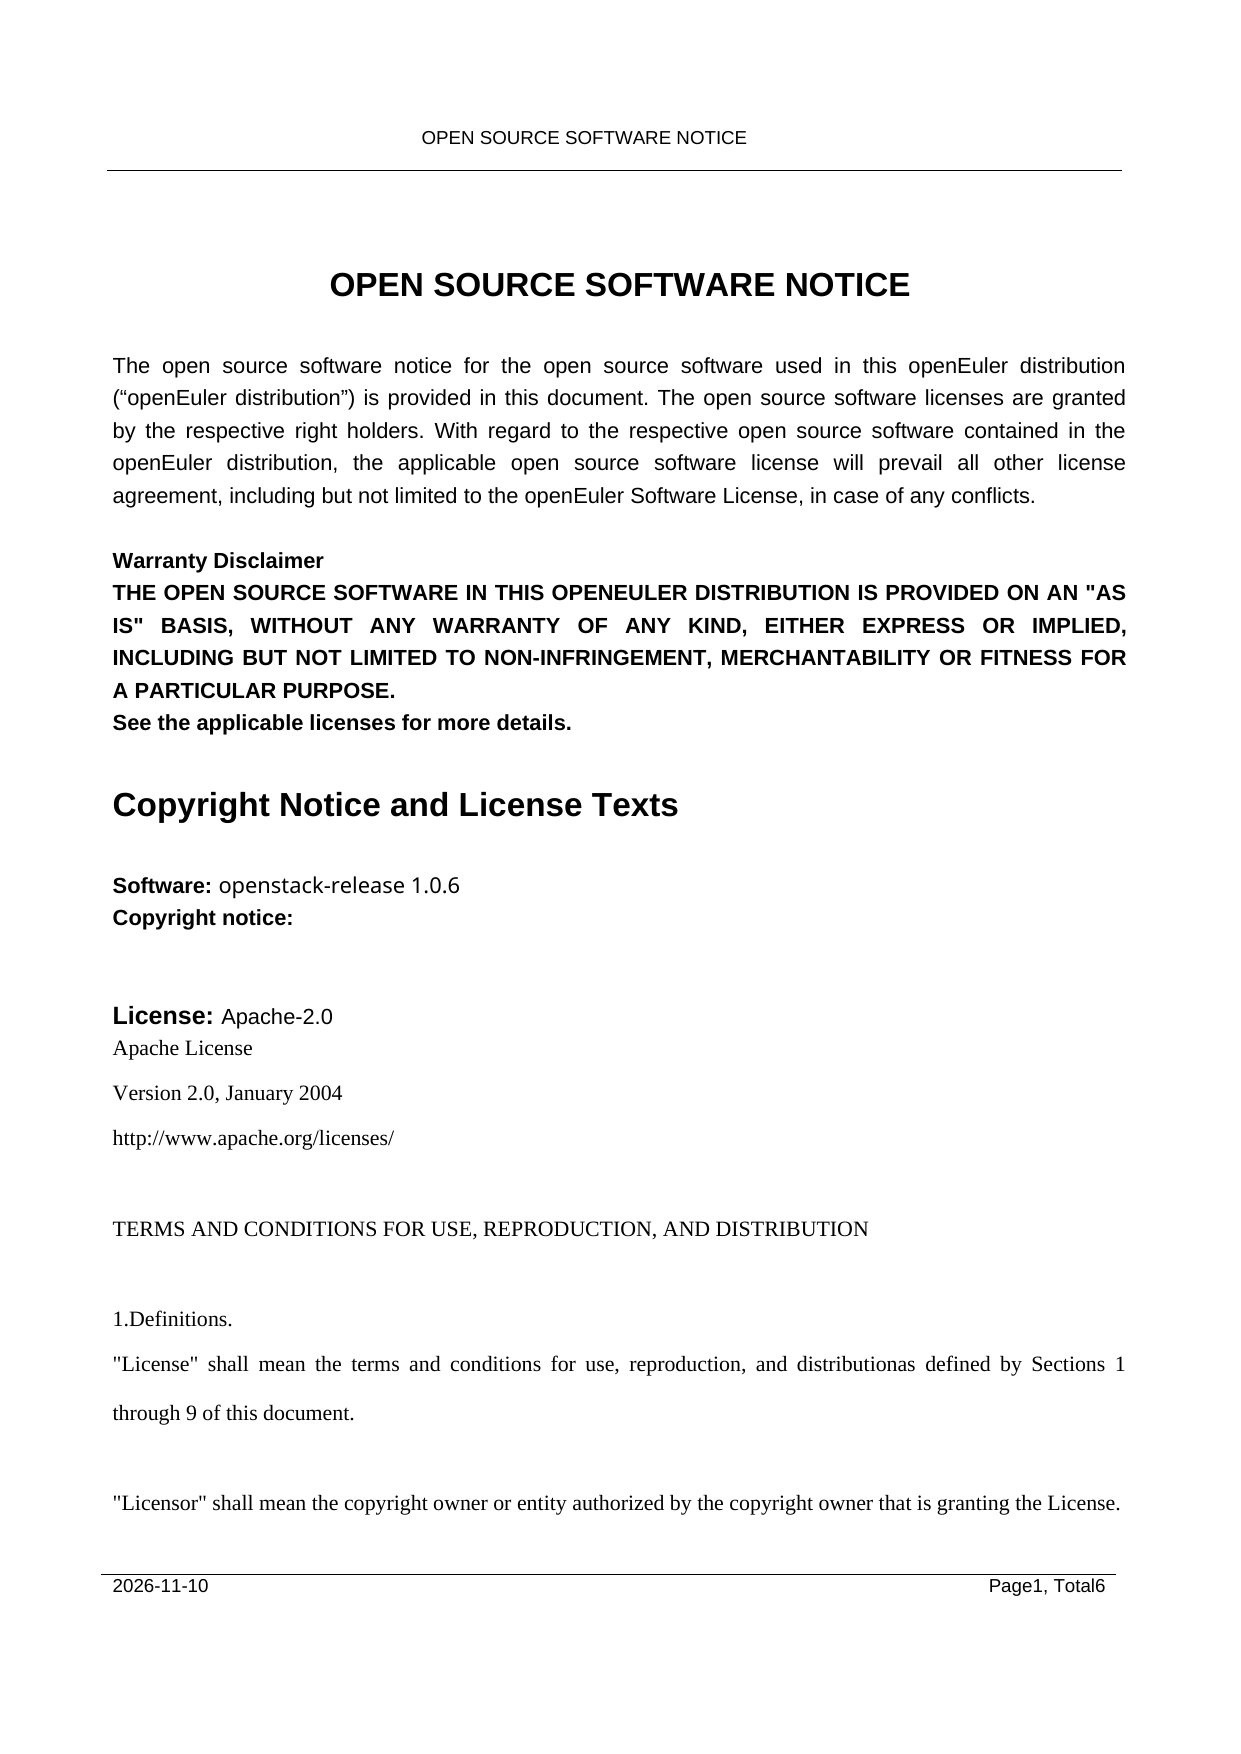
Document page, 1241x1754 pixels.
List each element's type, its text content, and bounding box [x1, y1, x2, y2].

text Warranty Disclaimer [112, 544, 1128, 576]
text OPEN SOURCE SOFTWARE NOTICE [112, 251, 1128, 316]
text Version 2.0, January 2004 [112, 1077, 1128, 1109]
text "Licensor" shall mean the copyright owner or entity authorized by the copyright owner that is granting the License. [112, 1486, 1128, 1519]
text http://www.apache.org/licenses/ [112, 1122, 1128, 1154]
text The open source software notice for the open source software used in this openEuler distribution (“openEuler distribution”) is provided in this document. The open source software licenses are granted by the respective right holders. With regard to the respective open source software contained in the openEuler distribution, the applicable open source software license will prevail all other license agreement, including but not limited to the openEuler Software License, in case of any conflicts. [112, 349, 1128, 511]
text 1.Definitions. [112, 1302, 1128, 1334]
text TERMS AND CONDITIONS FOR USE, REPRODUCTION, AND DISTRIBUTION [112, 1212, 1128, 1244]
text Apache License [112, 1031, 1128, 1064]
text License: Apache-2.0 [112, 999, 1128, 1031]
text Copyright notice: [112, 901, 1128, 983]
text THE OPEN SOURCE SOFTWARE IN THIS OPENEULER DISTRIBUTION IS PROVIDED ON AN "AS IS" BASIS, WITHOUT ANY WARRANTY OF ANY KIND, EITHER EXPRESS OR IMPLIED, INCLUDING BUT NOT LIMITED TO NON-INFRINGEMENT, MERCHANTABILITY OR FITNESS FOR A PARTICULAR PURPOSE. See the applicable licenses for more details. [112, 576, 1128, 739]
title Software: openstack-release 1.0.6 [112, 869, 1128, 901]
text Copyright Notice and License Texts [112, 771, 1128, 836]
text "License" shall mean the terms and conditions for use, reproduction, and distributionas defined by Sections 1 through 9 of this document. [112, 1347, 1128, 1428]
